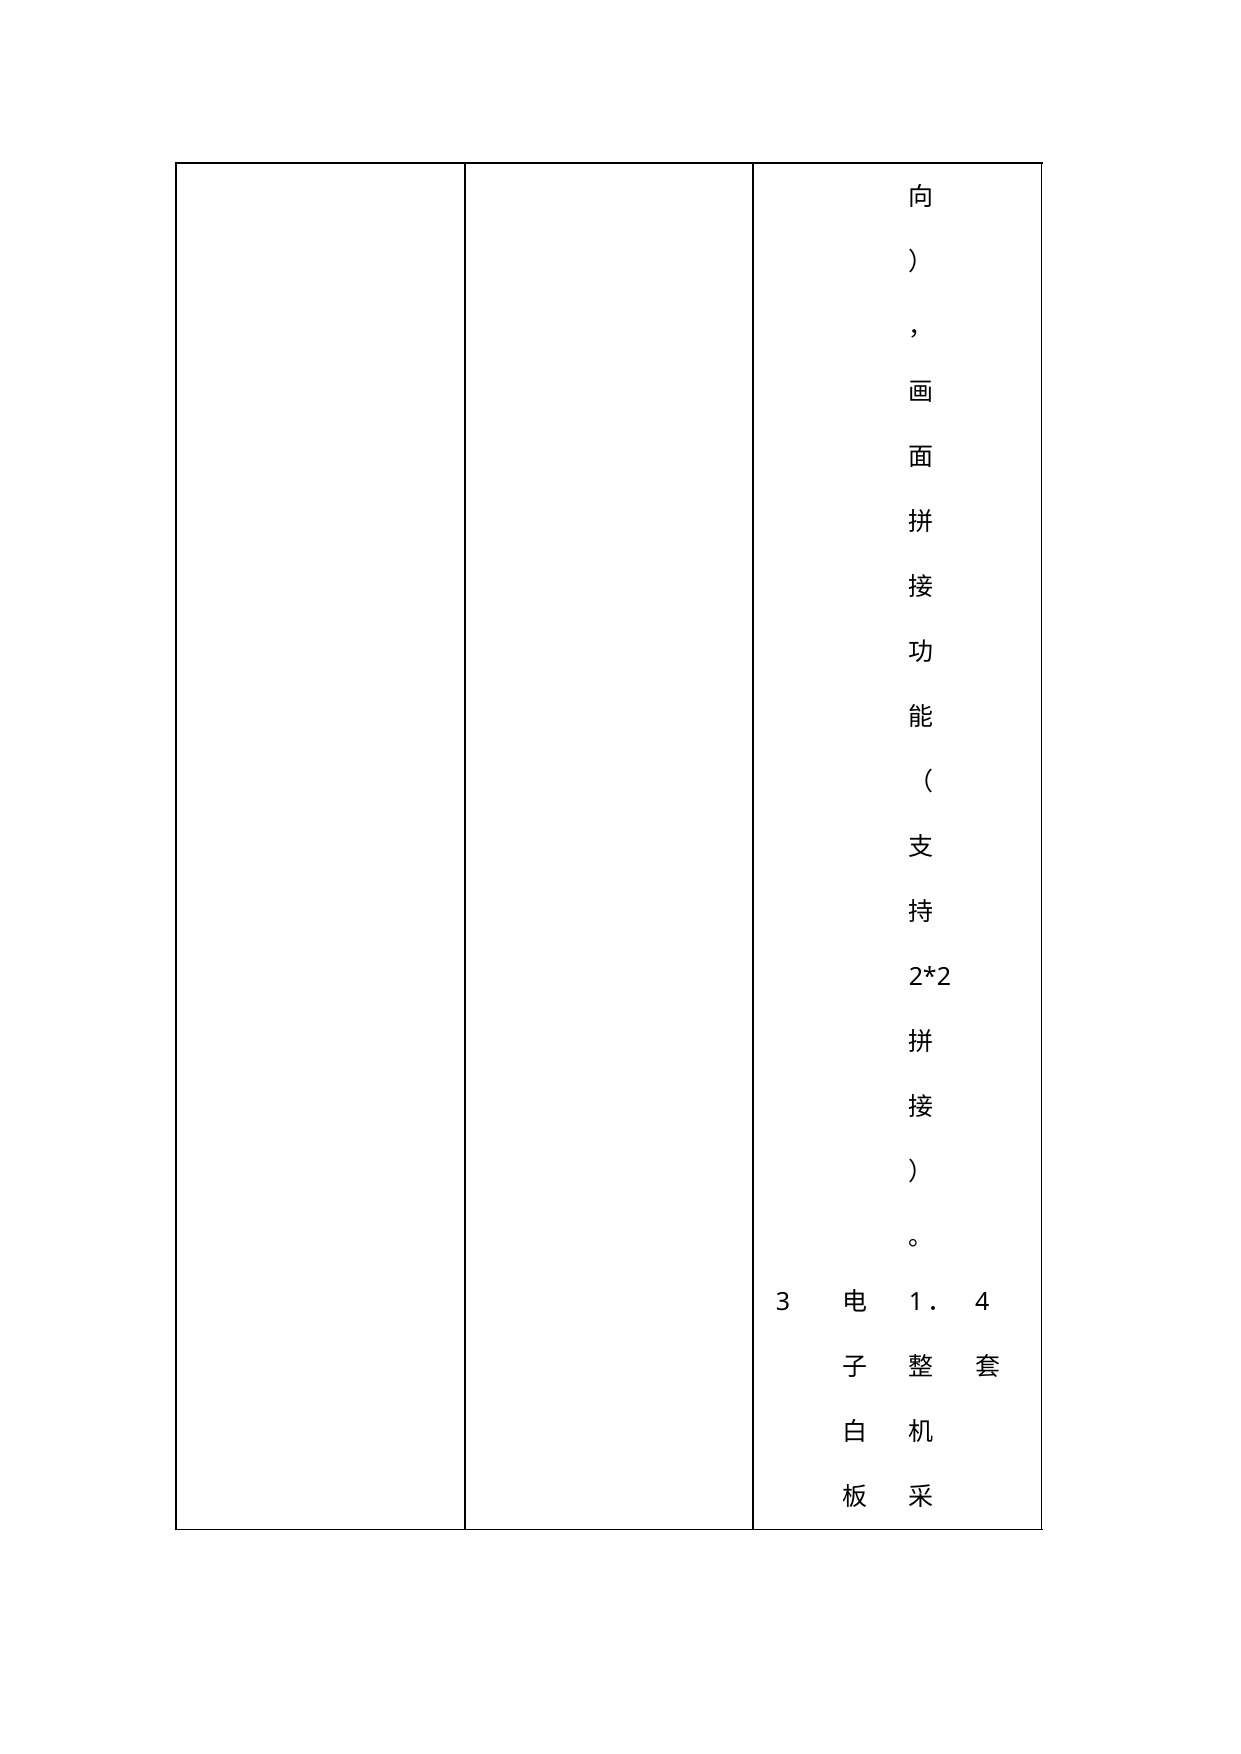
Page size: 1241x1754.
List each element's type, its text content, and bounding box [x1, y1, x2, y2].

table_cell [466, 164, 752, 1528]
table_cell 1 [177, 164, 464, 1528]
table_cell [754, 164, 1041, 1528]
